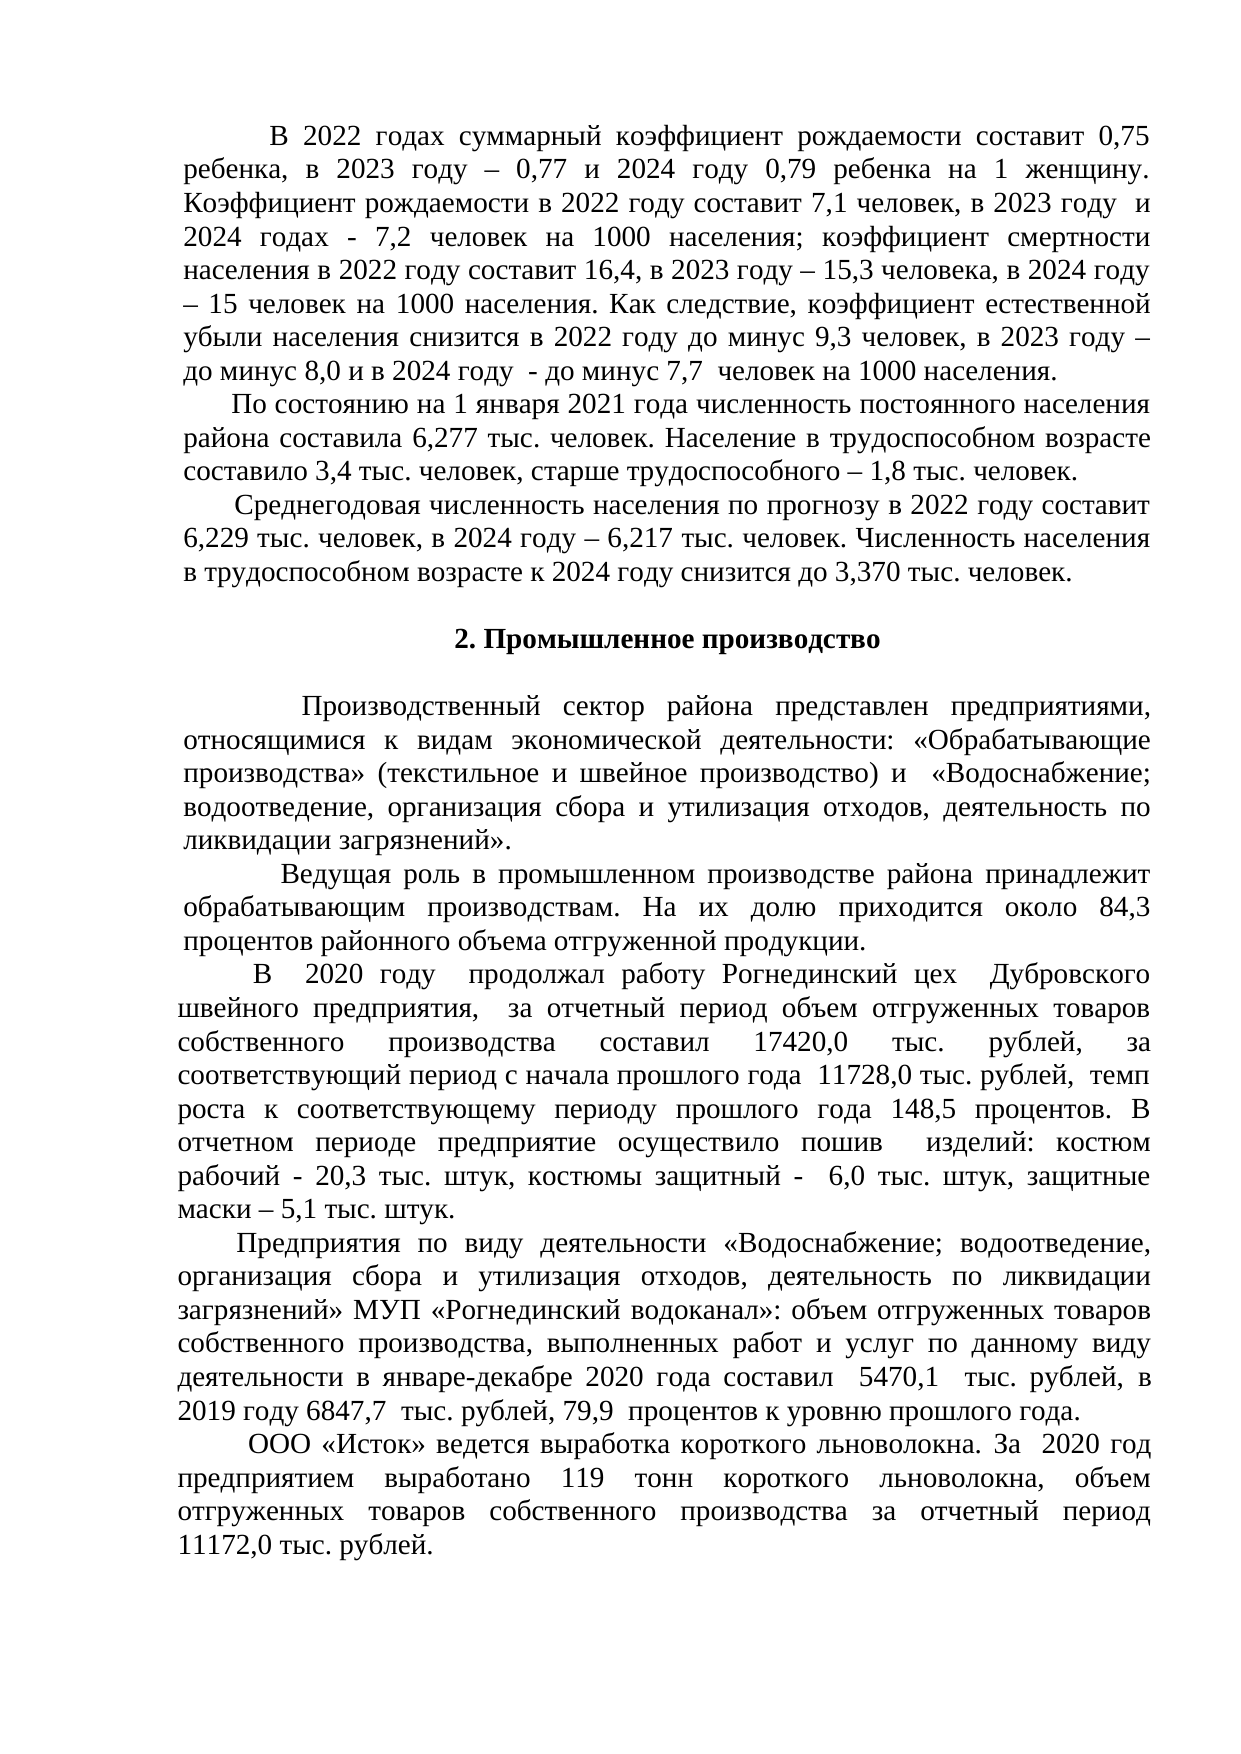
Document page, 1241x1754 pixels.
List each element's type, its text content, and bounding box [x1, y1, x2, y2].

text 2. Промышленное производство [183, 621, 1152, 655]
text Производственный сектор района представлен предприятиями, относящимися к видам экономической деятельности: «Обрабатывающие производства» (текстильное и швейное производство) и «Водоснабжение; водоотведение, организация сбора и утилизация отходов, деятельность по ликвидации загрязнений». [183, 688, 1152, 856]
text В 2020 году продолжал работу Рогнединский цех Дубровского швейного предприятия, за отчетный период объем отгруженных товаров собственного производства составил 17420,0 тыс. рублей, за соответствующий период с начала прошлого года 11728,0 тыс. рублей, темп роста к соответствующему периоду прошлого года 148,5 процентов. В отчетном периоде предприятие осуществило пошив изделий: костюм рабочий - 20,3 тыс. штук, костюмы защитный - 6,0 тыс. штук, защитные маски – 5,1 тыс. штук. [177, 957, 1152, 1225]
text ООО «Исток» ведется выработка короткого льноволокна. За 2020 год предприятием выработано 119 тонн короткого льноволокна, объем отгруженных товаров собственного производства за отчетный период 11172,0 тыс. рублей. [177, 1426, 1152, 1560]
text Среднегодовая численность населения по прогнозу в 2022 году составит 6,229 тыс. человек, в 2024 году – 6,217 тыс. человек. Численность населения в трудоспособном возрасте к 2024 году снизится до 3,370 тыс. человек. [183, 487, 1152, 588]
text Предприятия по виду деятельности «Водоснабжение; водоотведение, организация сбора и утилизация отходов, деятельность по ликвидации загрязнений» МУП «Рогнединский водоканал»: объем отгруженных товаров собственного производства, выполненных работ и услуг по данному виду деятельности в январе-декабре 2020 года составил 5470,1 тыс. рублей, в 2019 году 6847,7 тыс. рублей, 79,9 процентов к уровню прошлого года. [177, 1225, 1152, 1426]
text Ведущая роль в промышленном производстве района принадлежит обрабатывающим производствам. На их долю приходится около 84,3 процентов районного объема отгруженной продукции. [183, 856, 1152, 957]
text В 2022 годах суммарный коэффициент рождаемости составит 0,75 ребенка, в 2023 году – 0,77 и 2024 году 0,79 ребенка на 1 женщину. Коэффициент рождаемости в 2022 году составит 7,1 человек, в 2023 году и 2024 годах - 7,2 человек на 1000 населения; коэффициент смертности населения в 2022 году составит 16,4, в 2023 году – 15,3 человека, в 2024 году – 15 человек на 1000 населения. Как следствие, коэффициент естественной убыли населения снизится в 2022 году до минус 9,3 человек, в 2023 году – до минус 8,0 и в 2024 году - до минус 7,7 человек на 1000 населения. [183, 118, 1152, 386]
text По состоянию на 1 января 2021 года численность постоянного населения района составила 6,277 тыс. человек. Население в трудоспособном возрасте составило 3,4 тыс. человек, старше трудоспособного – 1,8 тыс. человек. [183, 386, 1152, 487]
